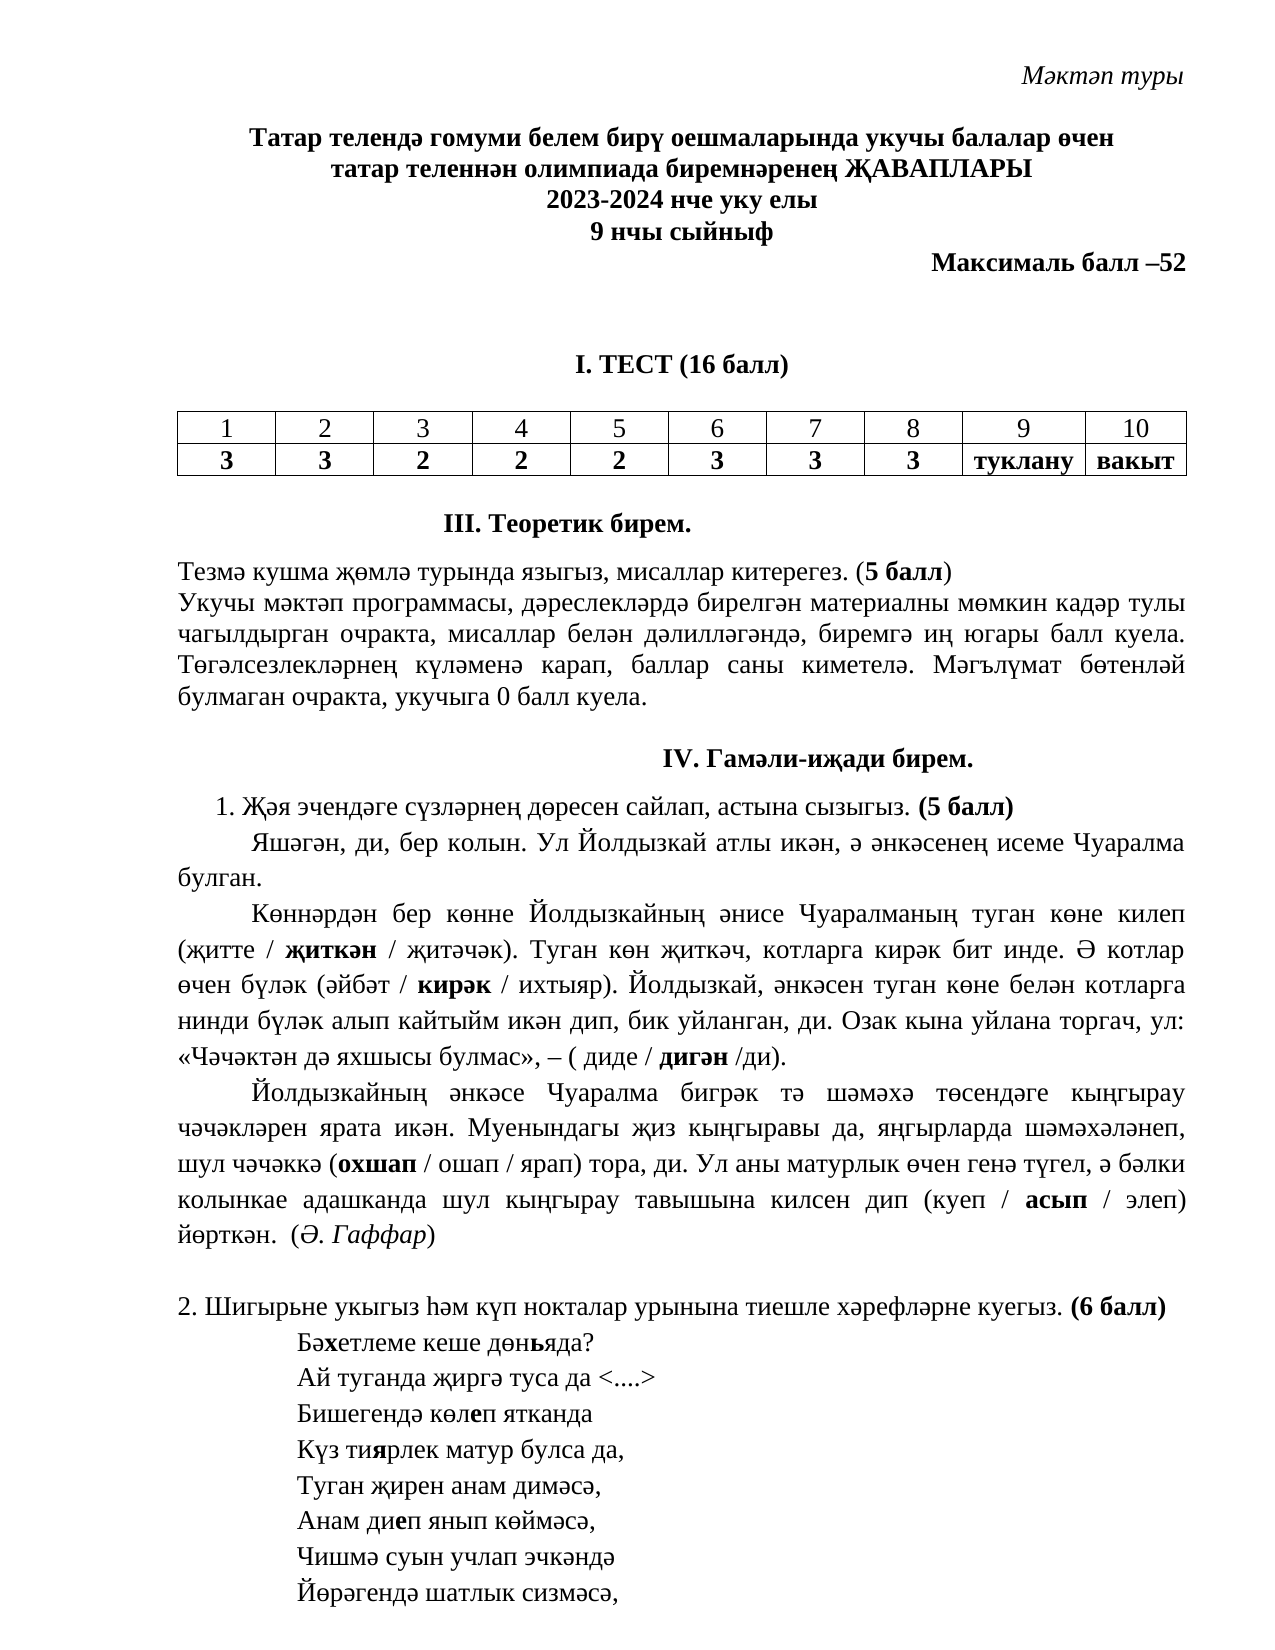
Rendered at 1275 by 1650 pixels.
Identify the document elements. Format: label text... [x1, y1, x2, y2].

table_header 3 [374, 412, 472, 443]
table_cell 3 [276, 444, 373, 475]
list Укучы мәктәп программасы, дәреслекләрдә бирелгән материалны мөмкин кадәр тулы чагылдырган очракта, мисаллар белән дәлилләгәндә, биремгә иң югары балл куела. Төгәлсезлекләрнең күләменә карап, баллар саны киметелә. Мәгълүмат бөтенләй булмаган очракта, укучыга 0 балл куела. [177, 586, 1186, 711]
table_cell 2 [571, 444, 668, 475]
table_cell 3 [767, 444, 864, 475]
list Бәхетлеме кеше дөньяда? [252, 1326, 1186, 1357]
table_cell 3 [669, 444, 766, 475]
text Йолдызкайның әнкәсе Чуаралма бигрәк тә шәмәхә төсендәге кыңгырау чәчәкләрен ярата икән. Муенындагы җиз кыңгыравы да, яңгырларда шәмәхәләнеп, шул чәчәккә (охшап / ошап / ярап) тора, ди. Ул аны матурлык өчен генә түгел, ә бәлки колынкае адашканда шул кыңгырау тавышына килсен дип (куеп / асып / элеп) йөрткән. (Ә. Гаффар) [177, 1076, 1186, 1250]
list Чишмә суын учлап эчкәндә [252, 1540, 1186, 1571]
table_cell туклану [963, 444, 1085, 475]
table_header 8 [865, 412, 962, 443]
table_header 7 [767, 412, 864, 443]
text 9 нчы сыйныф [177, 215, 1186, 246]
text 2023-2024 нче уку елы [177, 184, 1186, 215]
list Ай туганда җиргә туса да <....> [252, 1362, 1186, 1393]
table_header 4 [473, 412, 570, 443]
table_header 9 [963, 412, 1085, 443]
text Татар телендә гомуми белем бирү оешмаларында укучы балалар өчен [177, 121, 1186, 152]
text Мәктәп туры [177, 59, 1186, 90]
table_header 5 [571, 412, 668, 443]
list Күз тиярлек матур булса да, [252, 1433, 1186, 1464]
text 1. Җәя эчендәге сүзләрнең дөресен сайлап, астына сызыгыз. (5 балл) [177, 790, 1186, 821]
table_header 2 [276, 412, 373, 443]
text 2. Шигырьне укыгыз һәм күп нокталар урынына тиешле хәрефләрне куегыз. (6 балл) [177, 1290, 1186, 1321]
text Көннәрдән бер көнне Йолдызкайның әнисе Чуаралманың туган көне килеп (җитте / җиткән / җитәчәк). Туган көн җиткәч, котларга кирәк бит инде. Ә котлар өчен бүләк (әйбәт / кирәк / ихтыяр). Йолдызкай, әнкәсен туган көне белән котларга нинди бүләк алып кайтыйм икән дип, бик уйланган, ди. Озак кына уйлана торгач, ул: «Чәчәктән дә яхшысы булмас», – ( диде / дигән /ди). [177, 897, 1186, 1071]
list Бишегендә көлеп ятканда [252, 1397, 1186, 1428]
table_cell 2 [374, 444, 472, 475]
table_header 1 [178, 412, 275, 443]
text I. ТЕСТ (16 балл) [177, 348, 1186, 380]
list Тезмә кушма җөмлә турында языгыз, мисаллар китерегез. (5 балл) [177, 555, 1186, 586]
table_header 6 [669, 412, 766, 443]
table_cell 3 [178, 444, 275, 475]
list Туган җирен анам димәсә, [252, 1469, 1186, 1500]
text татар теленнән олимпиада биремнәренең ҖАВАПЛАРЫ [177, 152, 1186, 184]
text III. Теоретик бирем. [443, 507, 1186, 538]
table_cell вакыт [1086, 444, 1186, 475]
table_cell 3 [865, 444, 962, 475]
table_header 10 [1086, 412, 1186, 443]
list Анам диеп янып көймәсә, [252, 1504, 1186, 1536]
table_cell 2 [473, 444, 570, 475]
text Максималь балл –52 [177, 246, 1186, 277]
text Яшәгән, ди, бер колын. Ул Йолдызкай атлы икән, ә әнкәсенең исеме Чуаралма булган. [177, 826, 1186, 892]
text IV. Гамәли-иҗади бирем. [443, 742, 1186, 773]
list Йөрәгендә шатлык сизмәсә, [252, 1576, 1186, 1607]
